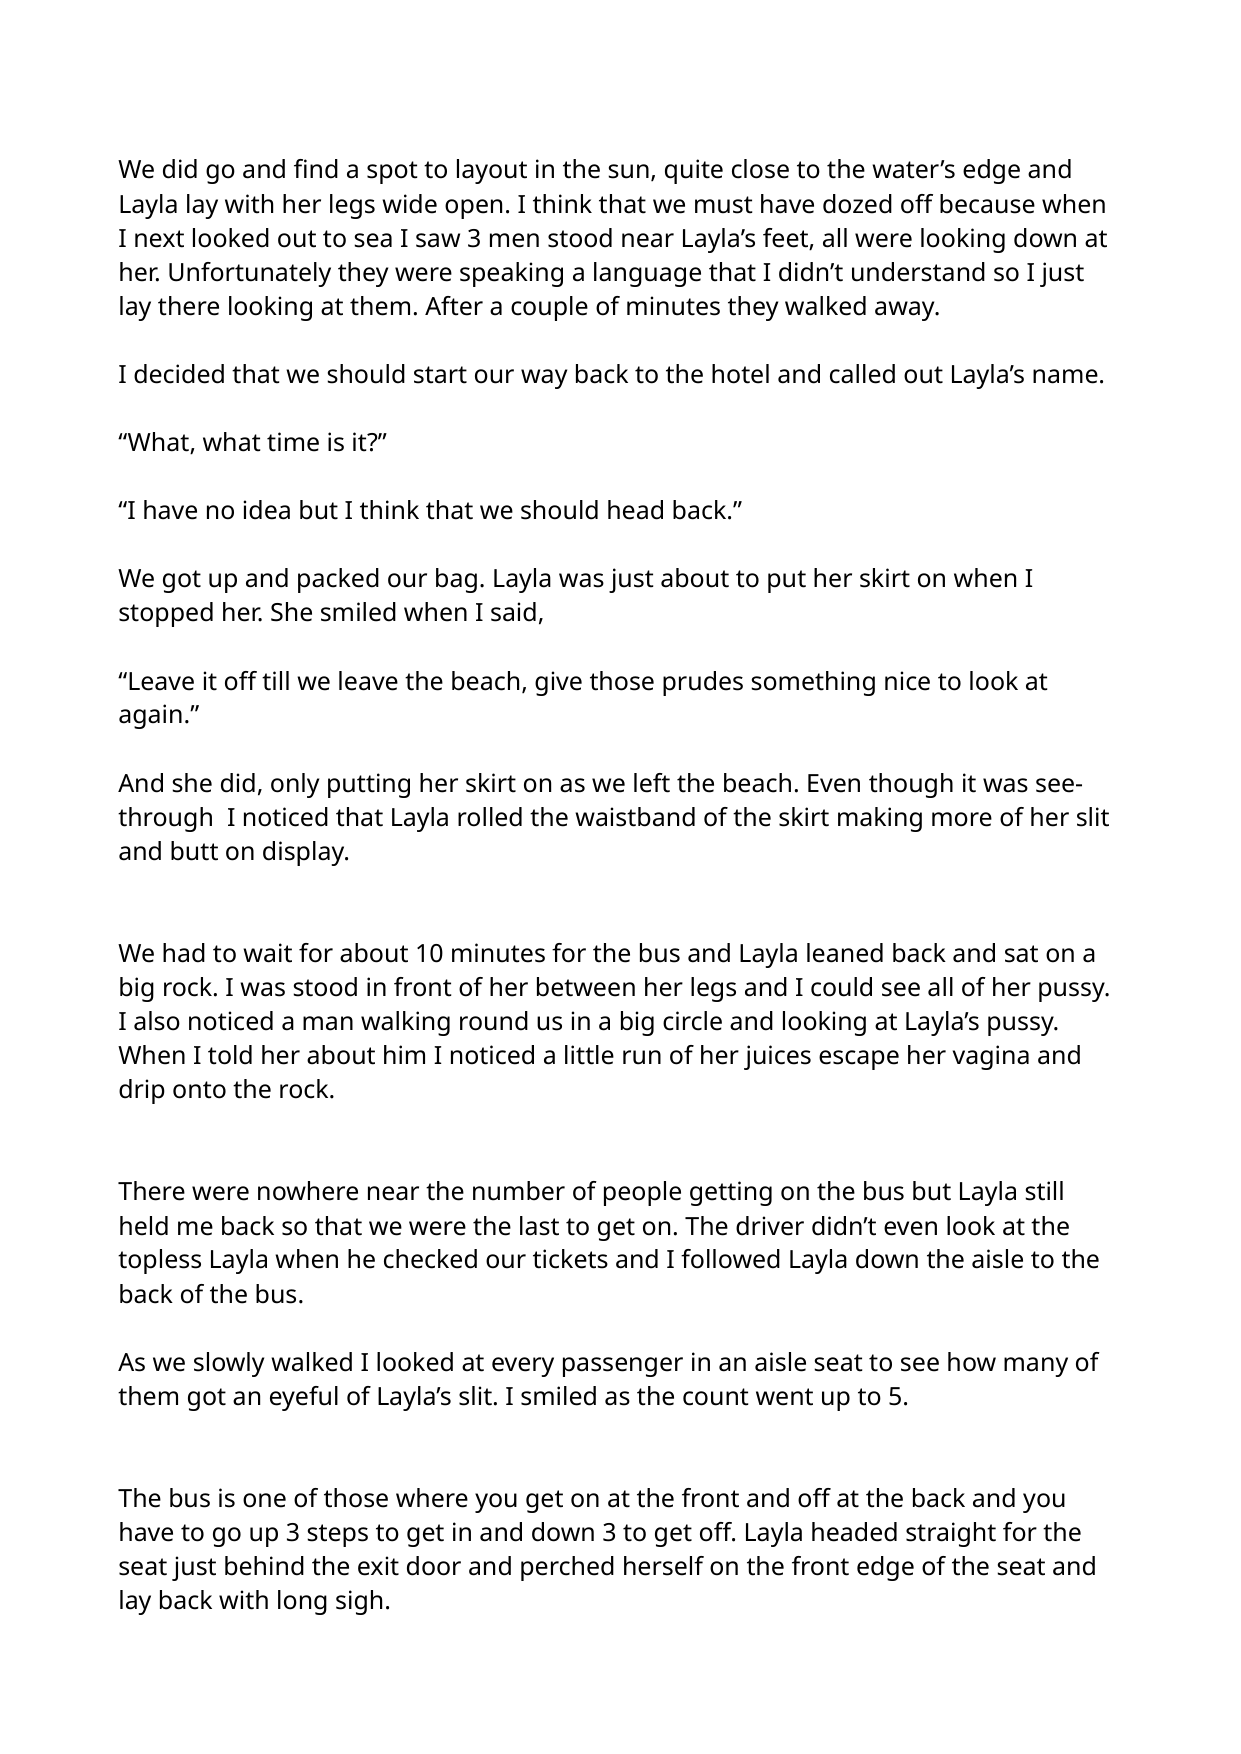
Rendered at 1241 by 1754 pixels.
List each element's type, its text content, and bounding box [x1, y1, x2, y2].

text As we slowly walked I looked at every passenger in an aisle seat to see how many of them got an eyeful of Layla’s slit. I smiled as the count went up to 5. [118, 1344, 1122, 1412]
text We got up and packed our bag. Layla was just about to put her skirt on when I stopped her. She smiled when I said, [118, 561, 1122, 629]
text “I have no idea but I think that we should head back.” [118, 493, 1122, 527]
text I decided that we should start our way back to the hotel and called out Layla’s name. [118, 357, 1122, 391]
text And she did, only putting her skirt on as we left the beach. Even though it was see-through I noticed that Layla rolled the waistband of the skirt making more of her slit and butt on display. [118, 765, 1122, 867]
text We had to wait for about 10 minutes for the bus and Layla leaned back and sat on a big rock. I was stood in front of her between her legs and I could see all of her pussy. I also noticed a man walking round us in a big circle and looking at Layla’s pussy. When I told her about him I noticed a little run of her juices escape her vagina and drip onto the rock. [118, 936, 1122, 1106]
text “What, what time is it?” [118, 425, 1122, 459]
text “Leave it off till we leave the beach, give those prudes something nice to look at again.” [118, 663, 1122, 731]
text The bus is one of those where you get on at the front and off at the back and you have to go up 3 steps to get in and down 3 to get off. Layla headed straight for the seat just behind the exit door and perched herself on the front edge of the seat and lay back with long sigh. [118, 1481, 1122, 1617]
text There were nowhere near the number of people getting on the bus but Layla still held me back so that we were the last to get on. The driver didn’t even look at the topless Layla when he checked our tickets and I followed Layla down the aisle to the back of the bus. [118, 1174, 1122, 1310]
text We did go and find a spot to layout in the sun, quite close to the water’s edge and Layla lay with her legs wide open. I think that we must have dozed off because when I next looked out to sea I saw 3 men stood near Layla’s feet, all were looking down at her. Unfortunately they were speaking a language that I didn’t understand so I just lay there looking at them. After a couple of minutes they walked away. [118, 152, 1122, 322]
